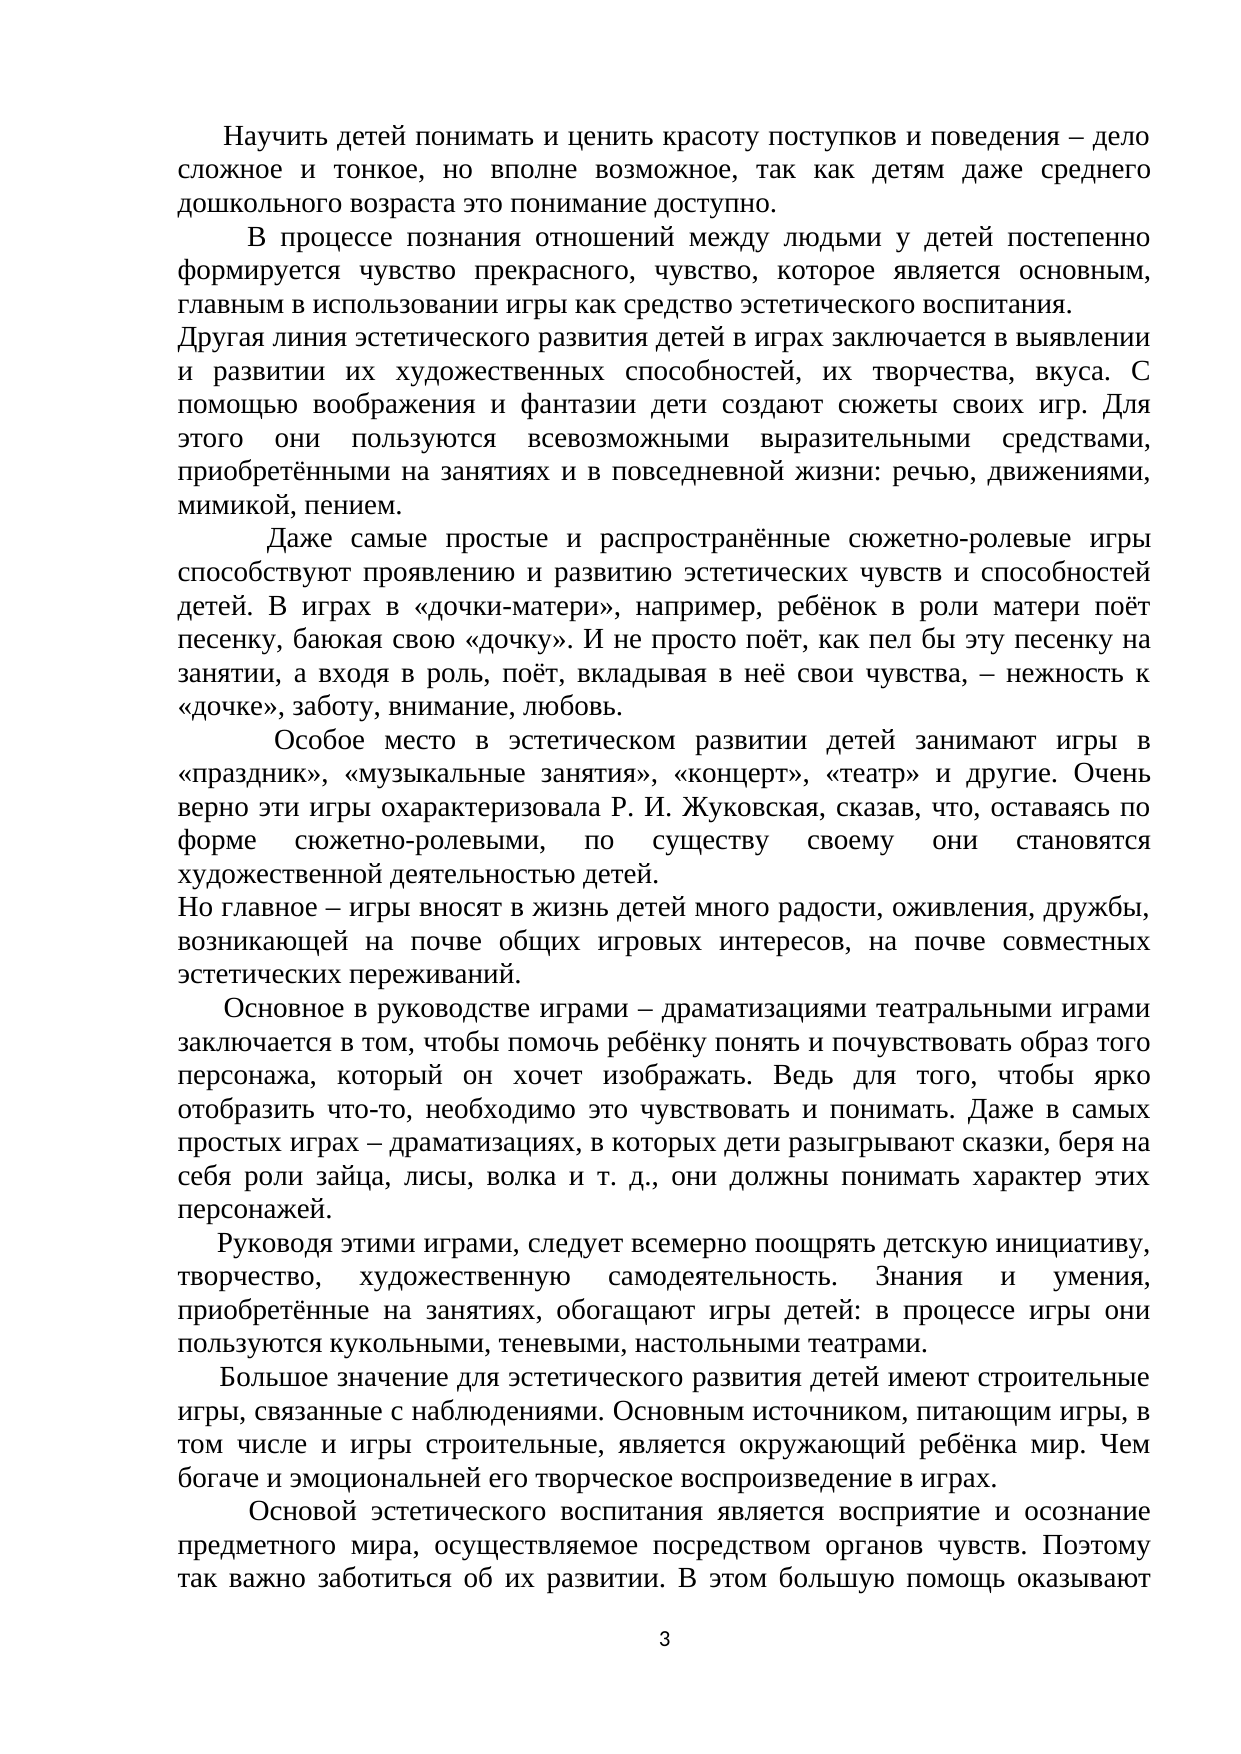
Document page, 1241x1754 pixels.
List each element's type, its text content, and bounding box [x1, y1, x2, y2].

text Большое значение для эстетического развития детей имеют строительные игры, связанные с наблюдениями. Основным источником, питающим игры, в том числе и игры строительные, является окружающий ребёнка мир. Чем богаче и эмоциональней его творческое воспроизведение в играх. [177, 1359, 1152, 1493]
text Другая линия эстетического развития детей в играх заключается в выявлении и развитии их художественных способностей, их творчества, вкуса. С помощью воображения и фантазии дети создают сюжеты своих игр. Для этого они пользуются всевозможными выразительными средствами, приобретёнными на занятиях и в повседневной жизни: речью, движениями, мимикой, пением. [177, 319, 1152, 521]
text Основное в руководстве играми – драматизациями театральными играми заключается в том, чтобы помочь ребёнку понять и почувствовать образ того персонажа, который он хочет изображать. Ведь для того, чтобы ярко отобразить что-то, необходимо это чувствовать и понимать. Даже в самых простых играх – драматизациях, в которых дети разыгрывают сказки, беря на себя роли зайца, лисы, волка и т. д., они должны понимать характер этих персонажей. [177, 990, 1152, 1225]
text Научить детей понимать и ценить красоту поступков и поведения – дело сложное и тонкое, но вполне возможное, так как детям даже среднего дошкольного возраста это понимание доступно. [177, 118, 1152, 219]
text Даже самые простые и распространённые сюжетно-ролевые игры способствуют проявлению и развитию эстетических чувств и способностей детей. В играх в «дочки-матери», например, ребёнок в роли матери поёт песенку, баюкая свою «дочку». И не просто поёт, как пел бы эту песенку на занятии, а входя в роль, поёт, вкладывая в неё свои чувства, – нежность к «дочке», заботу, внимание, любовь. [177, 521, 1152, 722]
text Но главное – игры вносят в жизнь детей много радости, оживления, дружбы, возникающей на почве общих игровых интересов, на почве совместных эстетических переживаний. [177, 889, 1152, 990]
text В процессе познания отношений между людьми у детей постепенно формируется чувство прекрасного, чувство, которое является основным, главным в использовании игры как средство эстетического воспитания. [177, 219, 1152, 319]
text Особое место в эстетическом развитии детей занимают игры в «праздник», «музыкальные занятия», «концерт», «театр» и другие. Очень верно эти игры охарактеризовала Р. И. Жуковская, сказав, что, оставаясь по форме сюжетно-ролевыми, по существу своему они становятся художественной деятельностью детей. [177, 722, 1152, 889]
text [177, 1493, 1152, 1594]
text Руководя этими играми, следует всемерно поощрять детскую инициативу, творчество, художественную самодеятельность. Знания и умения, приобретённые на занятиях, обогащают игры детей: в процессе игры они пользуются кукольными, теневыми, настольными театрами. [177, 1225, 1152, 1359]
